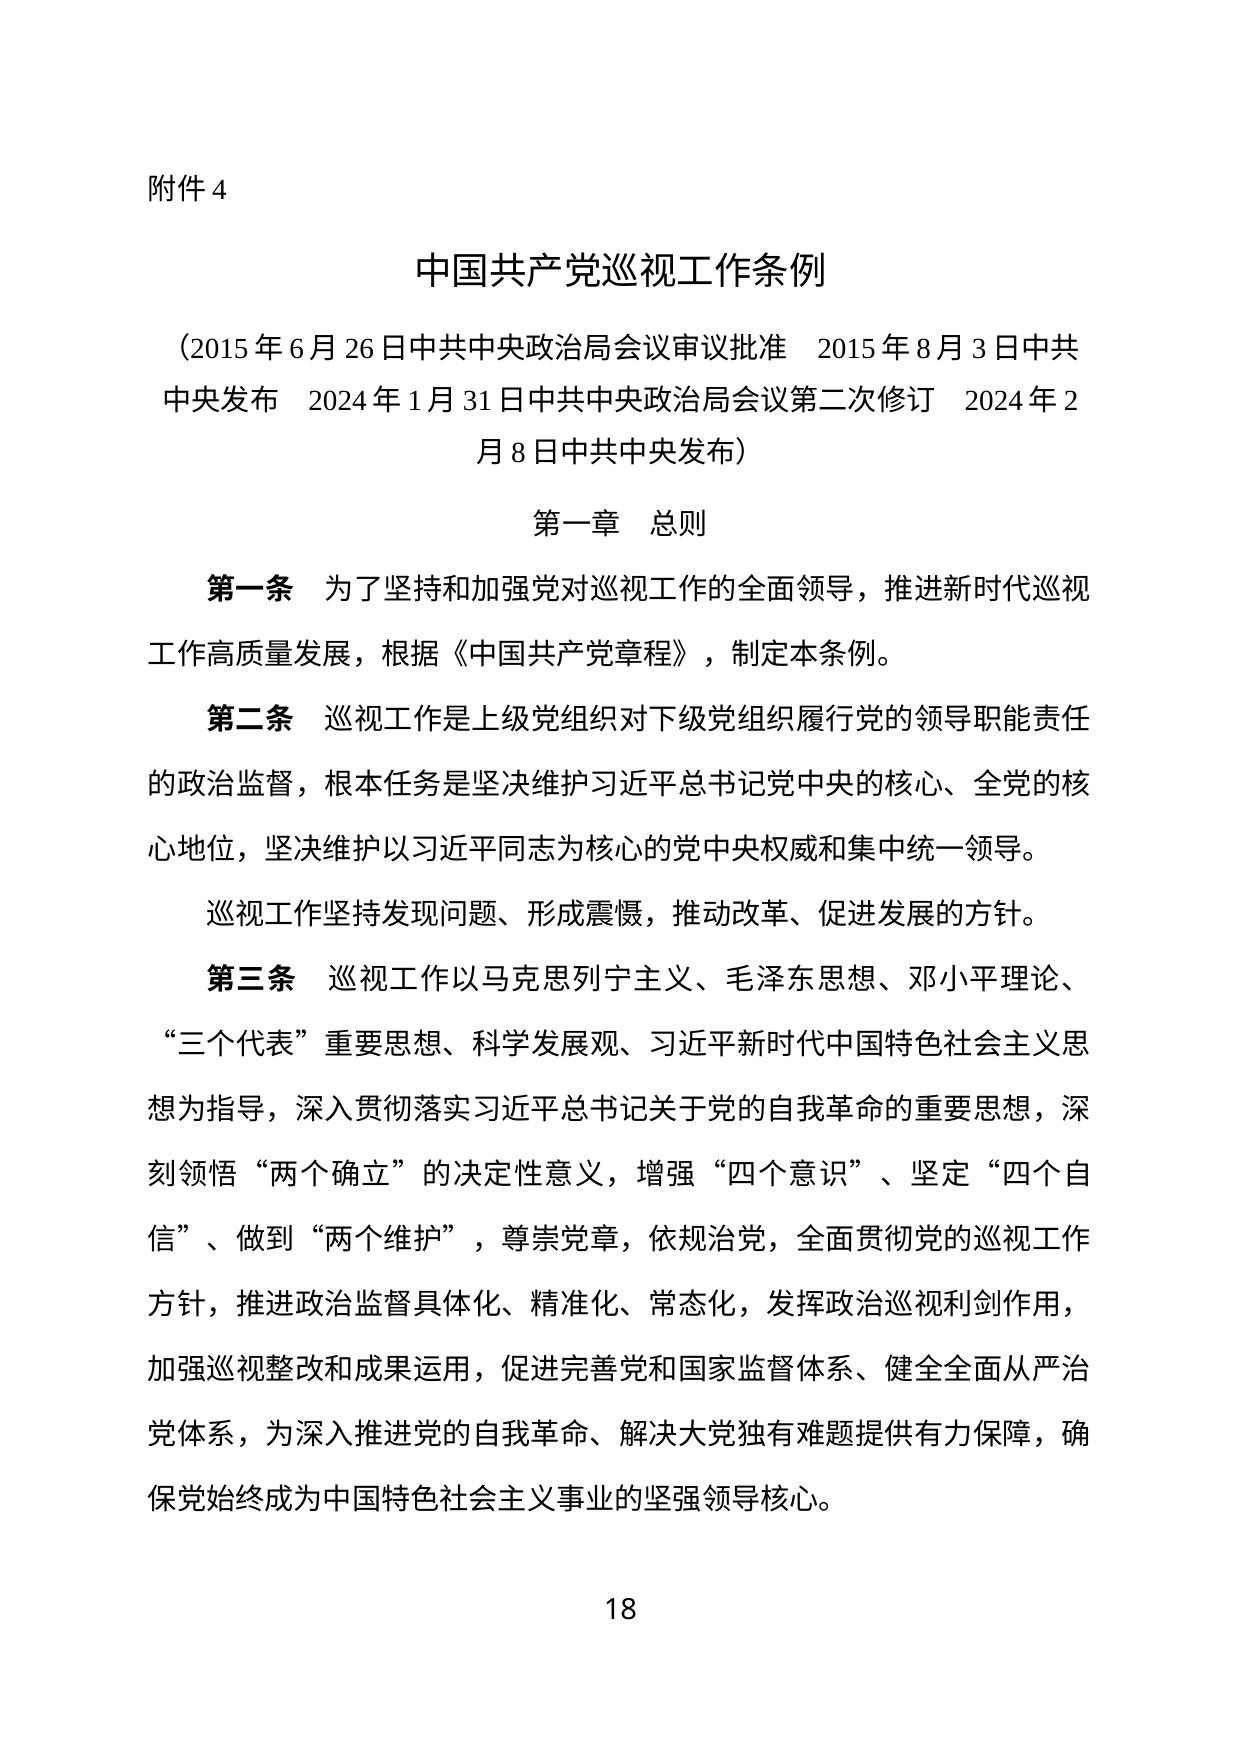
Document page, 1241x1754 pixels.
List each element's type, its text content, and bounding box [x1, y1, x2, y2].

text 附件4 [148, 154, 1092, 219]
text 第一章 总则 [148, 489, 1092, 554]
text （2015年6月26日中共中央政治局会议审议批准 2015年8月3日中共中央发布 2024年1月31日中共中央政治局会议第二次修订 2024年2月8日中共中央发布） [148, 316, 1092, 473]
text 第二条 巡视工作是上级党组织对下级党组织履行党的领导职能责任的政治监督，根本任务是坚决维护习近平总书记党中央的核心、全党的核心地位，坚决维护以习近平同志为核心的党中央权威和集中统一领导。 [148, 684, 1092, 879]
text 第三条 巡视工作以马克思列宁主义、毛泽东思想、邓小平理论、“三个代表”重要思想、科学发展观、习近平新时代中国特色社会主义思想为指导，深入贯彻落实习近平总书记关于党的自我革命的重要思想，深刻领悟“两个确立”的决定性意义，增强“四个意识”、坚定“四个自信”、做到“两个维护”，尊崇党章，依规治党，全面贯彻党的巡视工作方针，推进政治监督具体化、精准化、常态化，发挥政治巡视利剑作用，加强巡视整改和成果运用，促进完善党和国家监督体系、健全全面从严治党体系，为深入推进党的自我革命、解决大党独有难题提供有力保障，确保党始终成为中国特色社会主义事业的坚强领导核心。 [148, 944, 1092, 1529]
text 巡视工作坚持发现问题、形成震慑，推动改革、促进发展的方针。 [148, 879, 1092, 944]
text 第一条 为了坚持和加强党对巡视工作的全面领导，推进新时代巡视工作高质量发展，根据《中国共产党章程》，制定本条例。 [148, 554, 1092, 684]
text 中国共产党巡视工作条例 [148, 235, 1092, 300]
